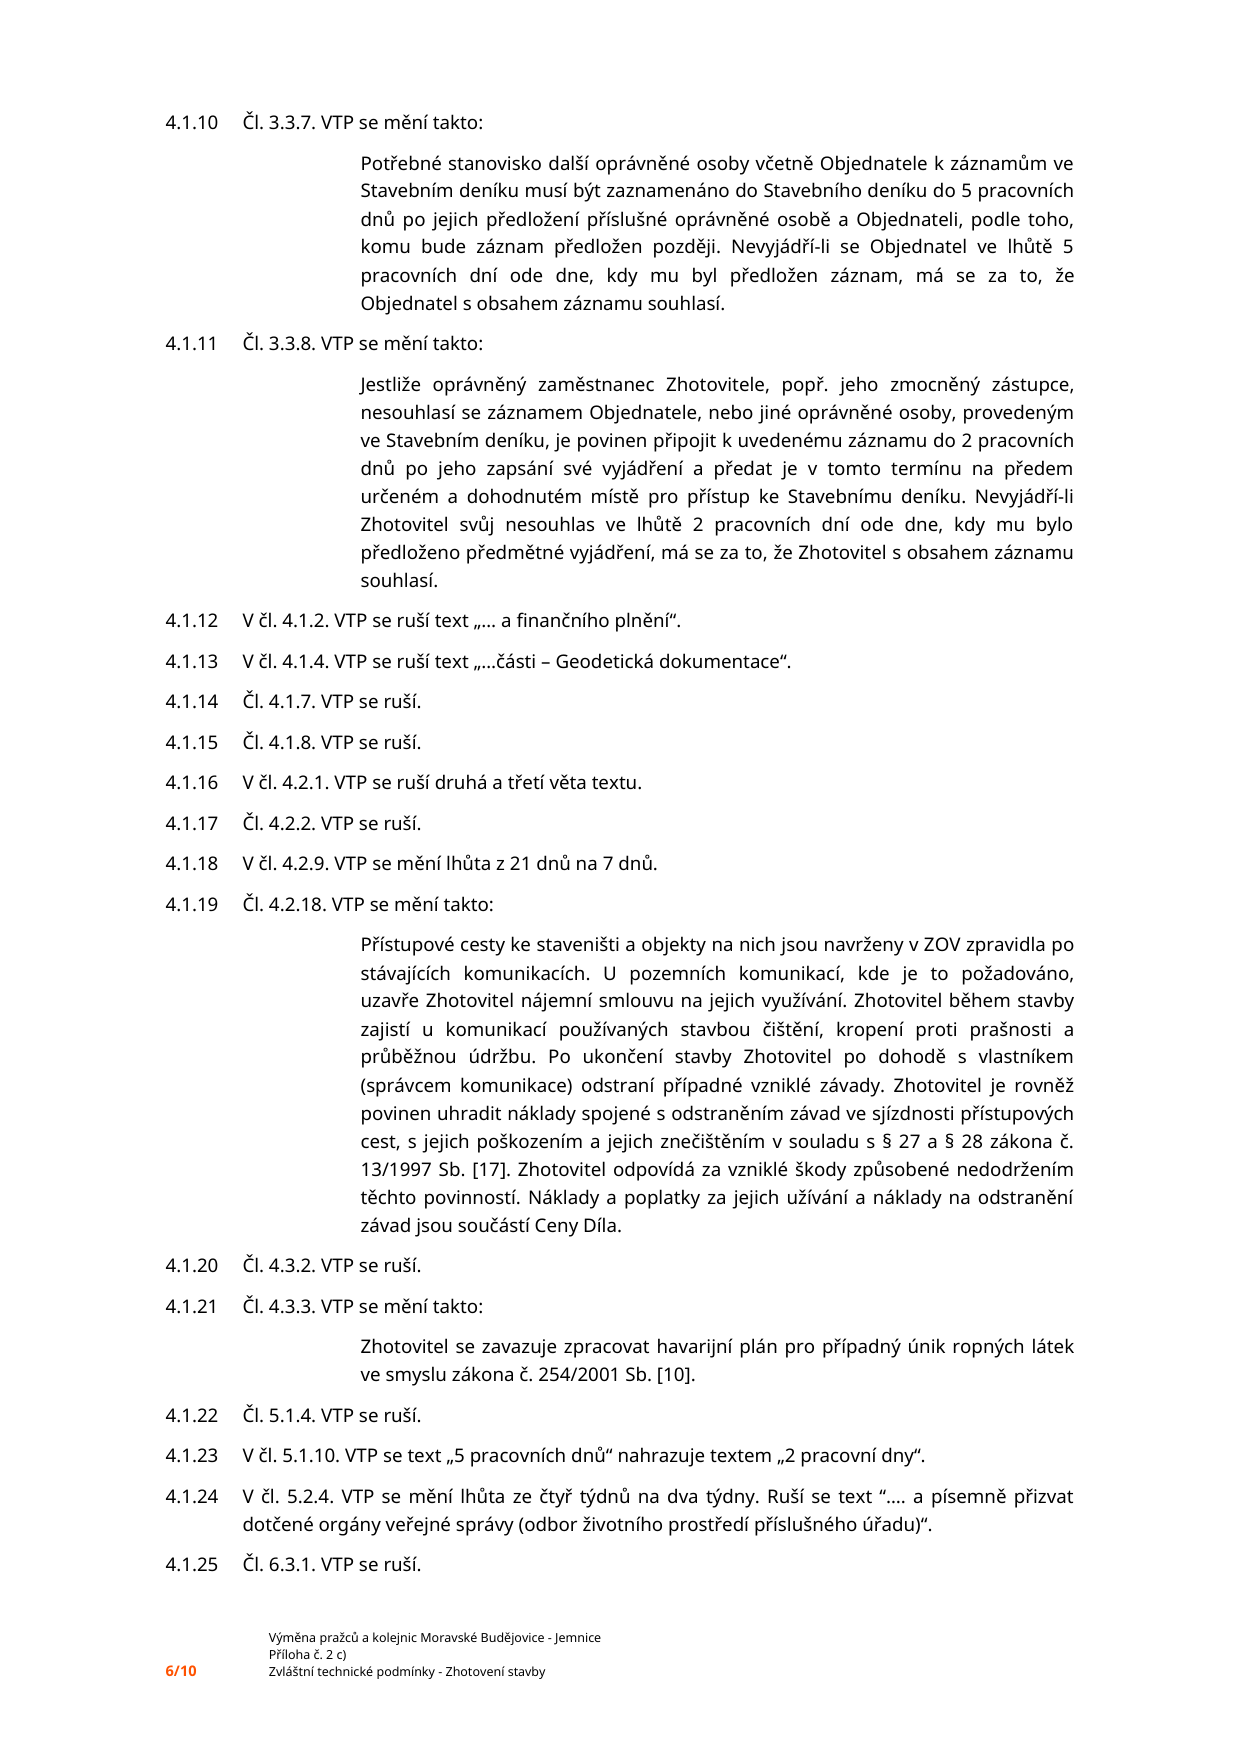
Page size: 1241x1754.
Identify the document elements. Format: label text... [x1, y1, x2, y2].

text Čl. 3.3.7. VTP se mění takto: [165, 109, 1075, 135]
text Čl. 5.1.4. VTP se ruší. [165, 1402, 1075, 1428]
list Přístupové cesty ke staveništi a objekty na nich jsou navrženy v ZOV zpravidla po stávajících komunikacích. U pozemních komunikací, kde je to požadováno, uzavře Zhotovitel nájemní smlouvu na jejich využívání. Zhotovitel během stavby zajistí u komunikací používaných stavbou čištění, kropení proti prašnosti a průběžnou údržbu. Po ukončení stavby Zhotovitel po dohodě s vlastníkem (správcem komunikace) odstraní případné vzniklé závady. Zhotovitel je rovněž povinen uhradit náklady spojené s odstraněním závad ve sjízdnosti přístupových cest, s jejich poškozením a jejich znečištěním v souladu s § 27 a § 28 zákona č. 13/1997 Sb. [17]. Zhotovitel odpovídá za vzniklé škody způsobené nedodržením těchto povinností. Náklady a poplatky za jejich užívání a náklady na odstranění závad jsou součástí Ceny Díla. [360, 932, 1075, 1237]
text V čl. 5.1.10. VTP se text „5 pracovních dnů“ nahrazuje textem „2 pracovní dny“. [165, 1443, 1075, 1468]
text V čl. 4.2.9. VTP se mění lhůta z 21 dnů na 7 dnů. [165, 851, 1075, 876]
list Potřebné stanovisko další oprávněné osoby včetně Objednatele k záznamům ve Stavebním deníku musí být zaznamenáno do Stavebního deníku do 5 pracovních dnů po jejich předložení příslušné oprávněné osobě a Objednateli, podle toho, komu bude záznam předložen později. Nevyjádří-li se Objednatel ve lhůtě 5 pracovních dní ode dne, kdy mu byl předložen záznam, má se za to, že Objednatel s obsahem záznamu souhlasí. [360, 150, 1075, 315]
text V čl. 4.1.4. VTP se ruší text „…části – Geodetická dokumentace“. [165, 648, 1075, 674]
text Čl. 3.3.8. VTP se mění takto: [165, 330, 1075, 356]
text V čl. 4.1.2. VTP se ruší text „… a finančního plnění“. [165, 608, 1075, 633]
text Čl. 6.3.1. VTP se ruší. [165, 1552, 1075, 1577]
list Jestliže oprávněný zaměstnanec Zhotovitele, popř. jeho zmocněný zástupce, nesouhlasí se záznamem Objednatele, nebo jiné oprávněné osoby, provedeným ve Stavebním deníku, je povinen připojit k uvedenému záznamu do 2 pracovních dnů po jeho zapsání své vyjádření a předat je v tomto termínu na předem určeném a dohodnutém místě pro přístup ke Stavebnímu deníku. Nevyjádří-li Zhotovitel svůj nesouhlas ve lhůtě 2 pracovních dní ode dne, kdy mu bylo předloženo předmětné vyjádření, má se za to, že Zhotovitel s obsahem záznamu souhlasí. [360, 371, 1075, 593]
text Čl. 4.3.2. VTP se ruší. [165, 1252, 1075, 1278]
text V čl. 4.2.1. VTP se ruší druhá a třetí věta textu. [165, 770, 1075, 795]
text V čl. 5.2.4. VTP se mění lhůta ze čtyř týdnů na dva týdny. Ruší se text “…. a písemně přizvat dotčené orgány veřejné správy (odbor životního prostředí příslušného úřadu)“. [165, 1483, 1075, 1537]
list Zhotovitel se zavazuje zpracovat havarijní plán pro případný únik ropných látek ve smyslu zákona č. 254/2001 Sb. [10]. [360, 1333, 1075, 1387]
text Čl. 4.2.2. VTP se ruší. [165, 810, 1075, 836]
text Čl. 4.2.18. VTP se mění takto: [165, 891, 1075, 917]
text Čl. 4.1.8. VTP se ruší. [165, 729, 1075, 755]
text Čl. 4.3.3. VTP se mění takto: [165, 1293, 1075, 1318]
text Čl. 4.1.7. VTP se ruší. [165, 689, 1075, 714]
